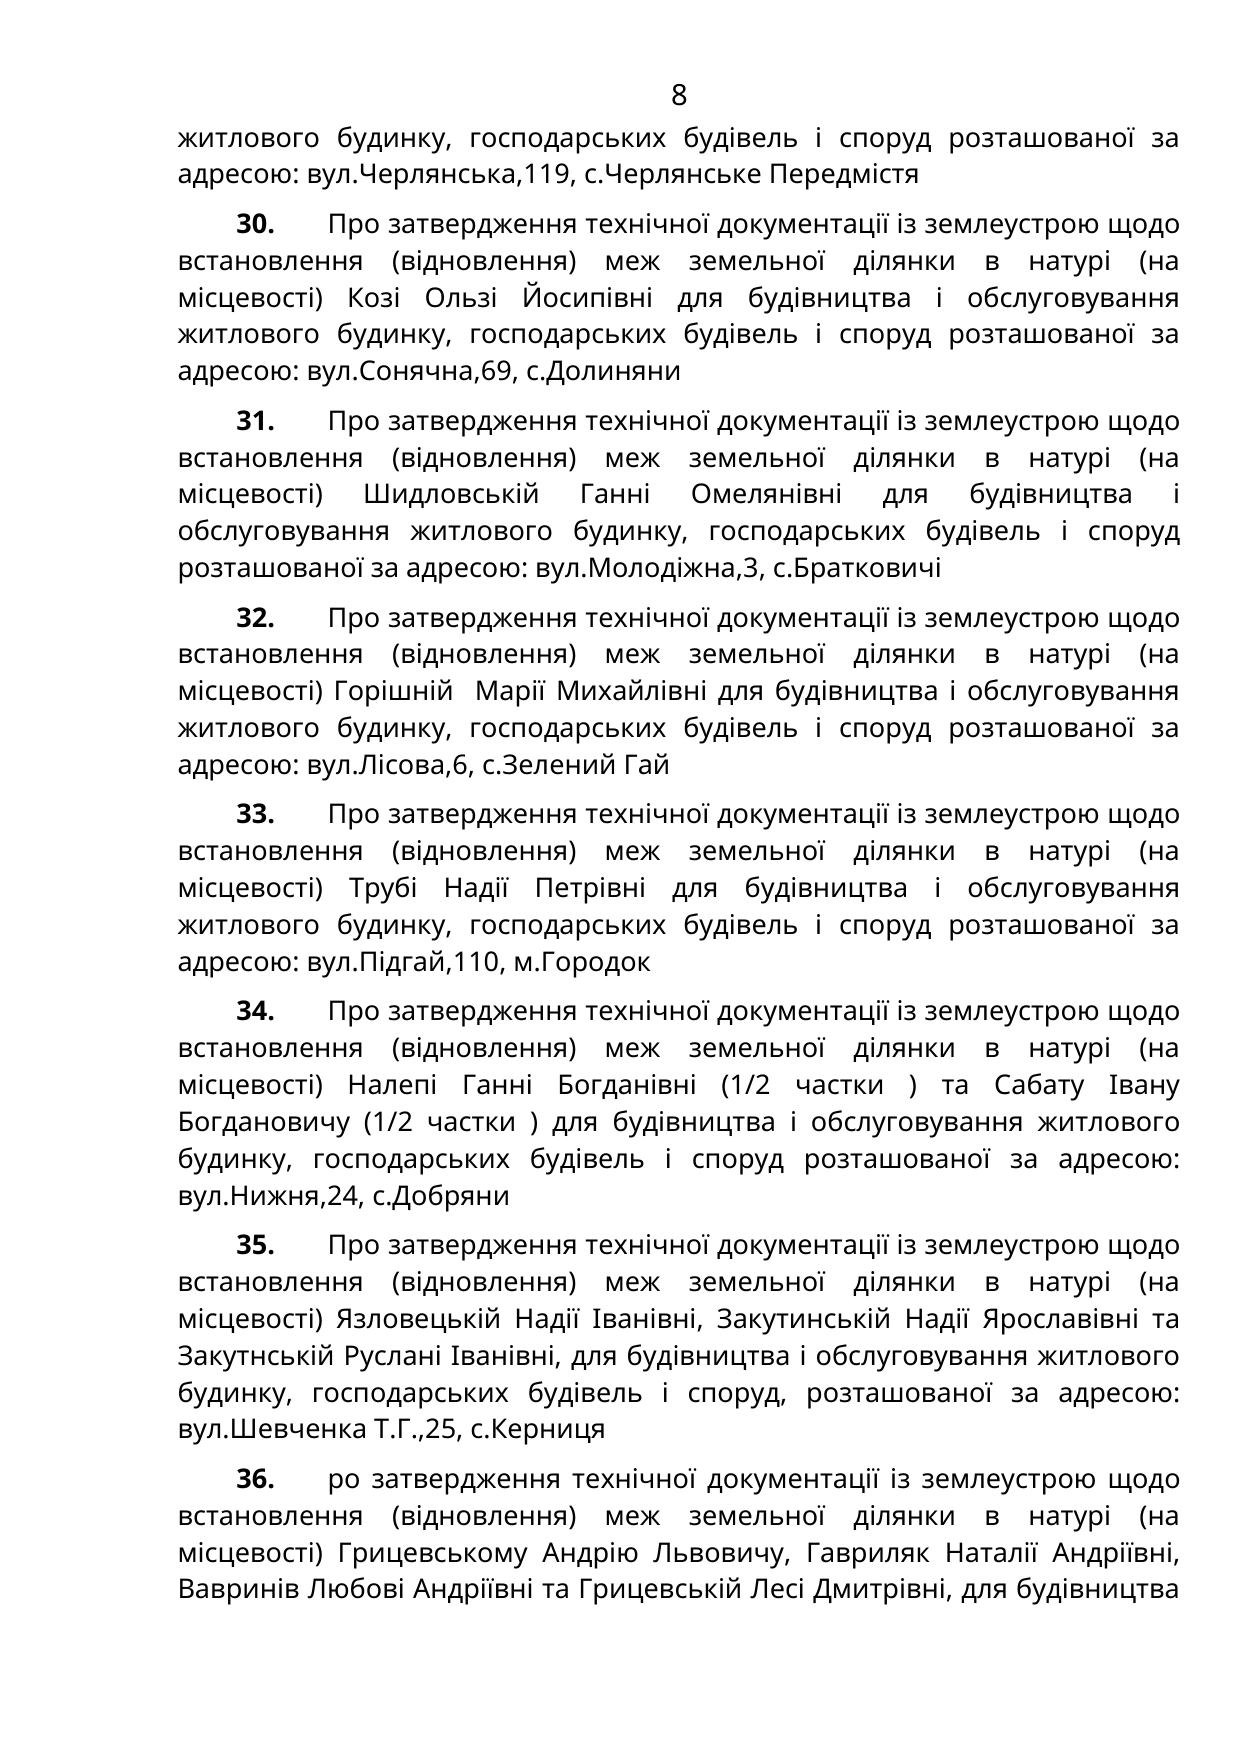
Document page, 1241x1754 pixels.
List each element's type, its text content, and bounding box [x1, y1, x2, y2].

list Про затвердження технічної документації із землеустрою щодо встановлення (відновлення) меж земельної ділянки в натурі (на місцевості) Язловецькій Надії Іванівні, Закутинській Надії Ярославівні та Закутнській Руслані Іванівні, для будівництва і обслуговування житлового будинку, господарських будівель і споруд, розташованої за адресою: вул.Шевченка Т.Г.,25, с.Керниця [177, 1226, 1181, 1447]
list Про затвердження технічної документації із землеустрою щодо встановлення (відновлення) меж земельної ділянки в натурі (на місцевості) Шидловській Ганні Омелянівні для будівництва і обслуговування житлового будинку, господарських будівель і споруд розташованої за адресою: вул.Молодіжна,3, с.Братковичі [177, 401, 1181, 586]
list Про затвердження технічної документації із землеустрою щодо встановлення (відновлення) меж земельної ділянки в натурі (на місцевості) Козі Ользі Йосипівні для будівництва і обслуговування житлового будинку, господарських будівель і споруд розташованої за адресою: вул.Сонячна,69, с.Долиняни [177, 204, 1181, 389]
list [177, 1459, 1181, 1607]
list Про затвердження технічної документації із землеустрою щодо встановлення (відновлення) меж земельної ділянки в натурі (на місцевості) Налепі Ганні Богданівні (1/2 частки ) та Сабату Івану Богдановичу (1/2 частки ) для будівництва і обслуговування житлового будинку, господарських будівель і споруд розташованої за адресою: вул.Нижня,24, с.Добряни [177, 992, 1181, 1213]
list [177, 118, 1181, 192]
list Про затвердження технічної документації із землеустрою щодо встановлення (відновлення) меж земельної ділянки в натурі (на місцевості) Горішній Марії Михайлівні для будівництва і обслуговування житлового будинку, господарських будівель і споруд розташованої за адресою: вул.Лісова,6, с.Зелений Гай [177, 598, 1181, 782]
list Про затвердження технічної документації із землеустрою щодо встановлення (відновлення) меж земельної ділянки в натурі (на місцевості) Трубі Надії Петрівні для будівництва і обслуговування житлового будинку, господарських будівель і споруд розташованої за адресою: вул.Підгай,110, м.Городок [177, 795, 1181, 979]
